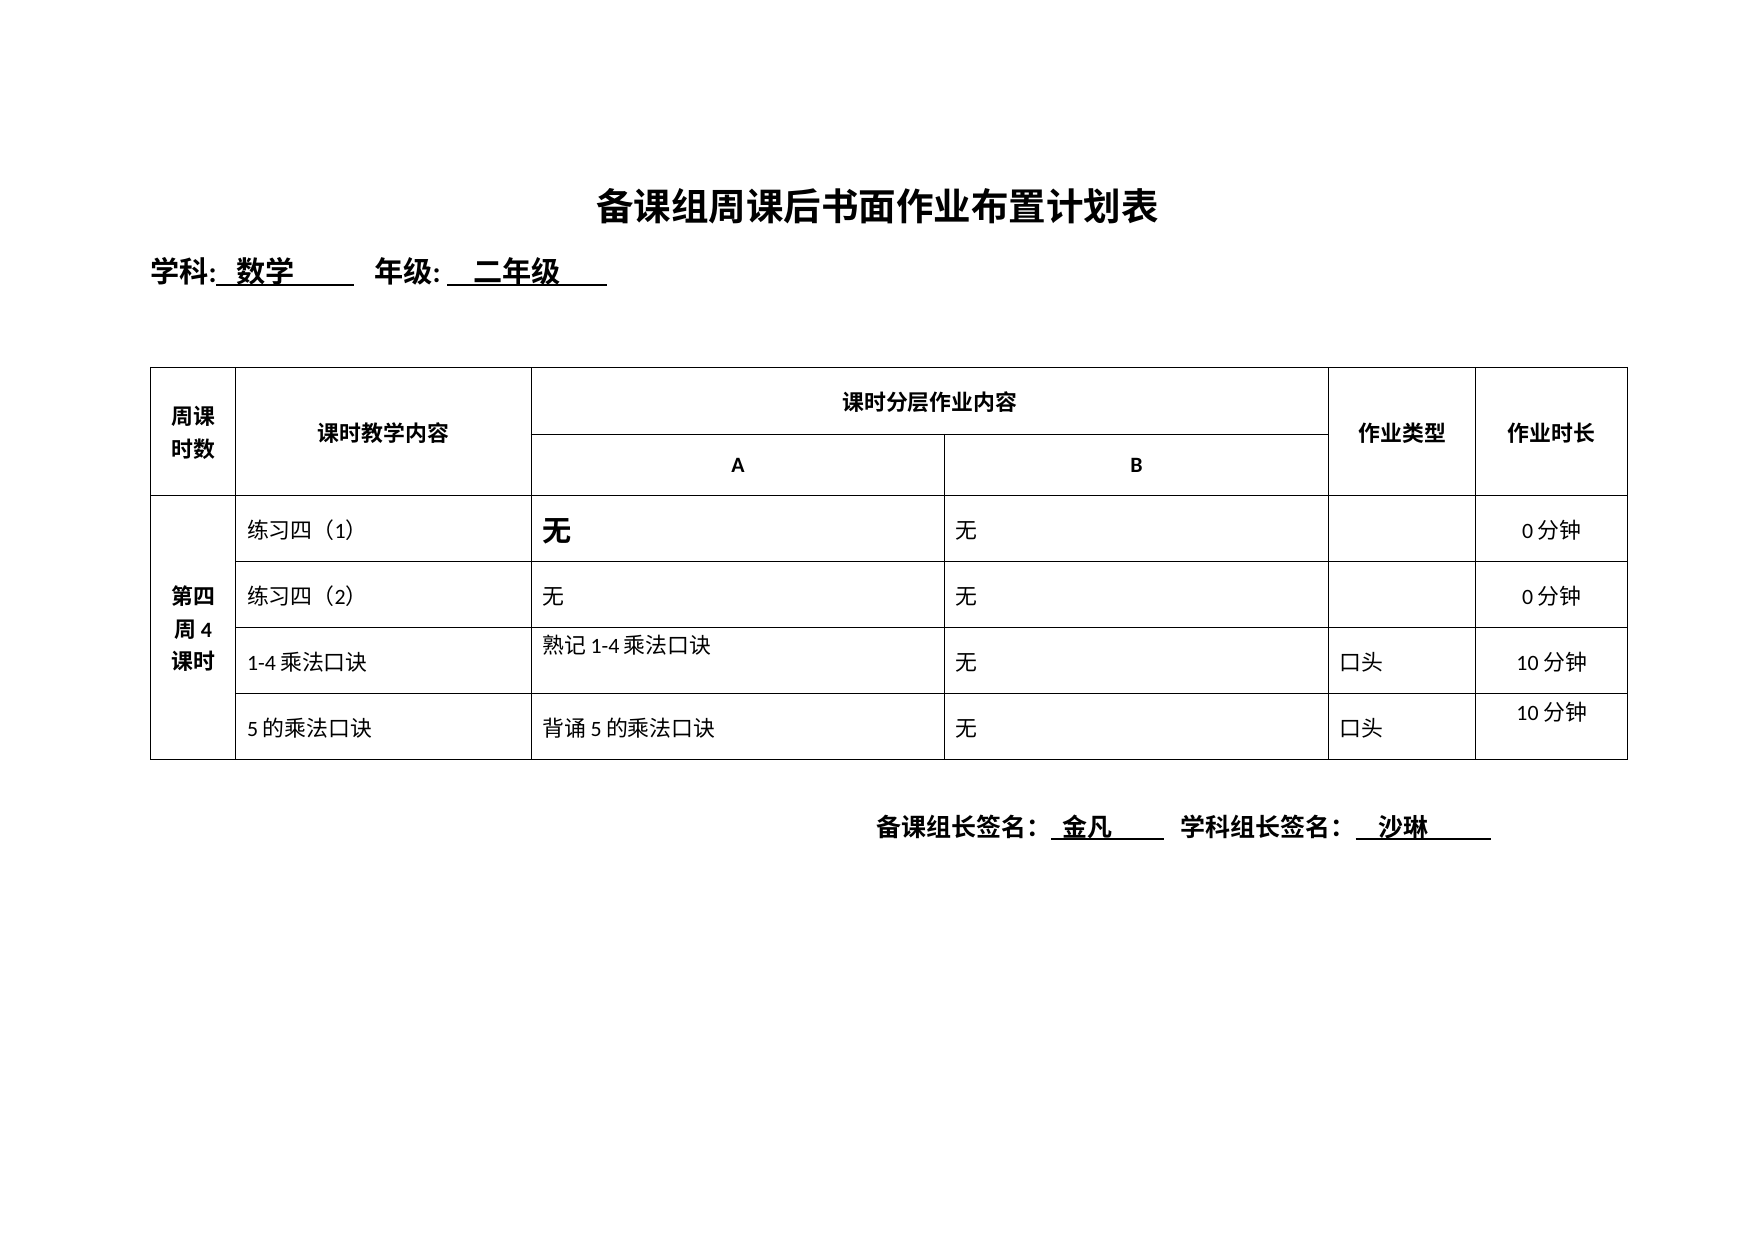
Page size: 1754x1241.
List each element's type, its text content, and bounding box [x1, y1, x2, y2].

table_cell 第四周4课时 [151, 496, 235, 759]
text 备课组长签名： 金凡 学科组长签名： 沙琳 [150, 793, 1604, 858]
table_cell [1329, 562, 1475, 627]
table_header 作业时长 [1476, 368, 1627, 495]
table_cell 口头 [1329, 694, 1475, 759]
table_cell 练习四（1） [236, 496, 531, 561]
table_cell 无 [945, 628, 1328, 693]
text 备课组周课后书面作业布置计划表 [150, 172, 1604, 237]
table_cell 无 [945, 562, 1328, 627]
table_cell 口头 [1329, 628, 1475, 693]
table_cell 无 [532, 562, 944, 627]
table_cell 无 [945, 694, 1328, 759]
table_header 周课时数 [151, 368, 235, 495]
table_cell 10分钟 [1476, 694, 1627, 759]
table_header 课时分层作业内容 [532, 368, 1328, 434]
table_cell A [532, 435, 944, 495]
table_cell 0分钟 [1476, 562, 1627, 627]
table_cell 无 [945, 496, 1328, 561]
table_cell 熟记1-4乘法口诀 [532, 628, 944, 693]
table_cell 背诵5的乘法口诀 [532, 694, 944, 759]
table_cell 0分钟 [1476, 496, 1627, 561]
table_header 作业类型 [1329, 368, 1475, 495]
table_header 课时教学内容 [236, 368, 531, 495]
table_cell 5的乘法口诀 [236, 694, 531, 759]
table_cell 练习四（2） [236, 562, 531, 627]
table_cell B [945, 435, 1328, 495]
table_cell [1329, 496, 1475, 561]
table_cell 无 [532, 496, 944, 561]
text 学科: 数学 年级: 二年级 [150, 237, 1604, 302]
table_cell 10分钟 [1476, 628, 1627, 693]
table_cell 1-4乘法口诀 [236, 628, 531, 693]
